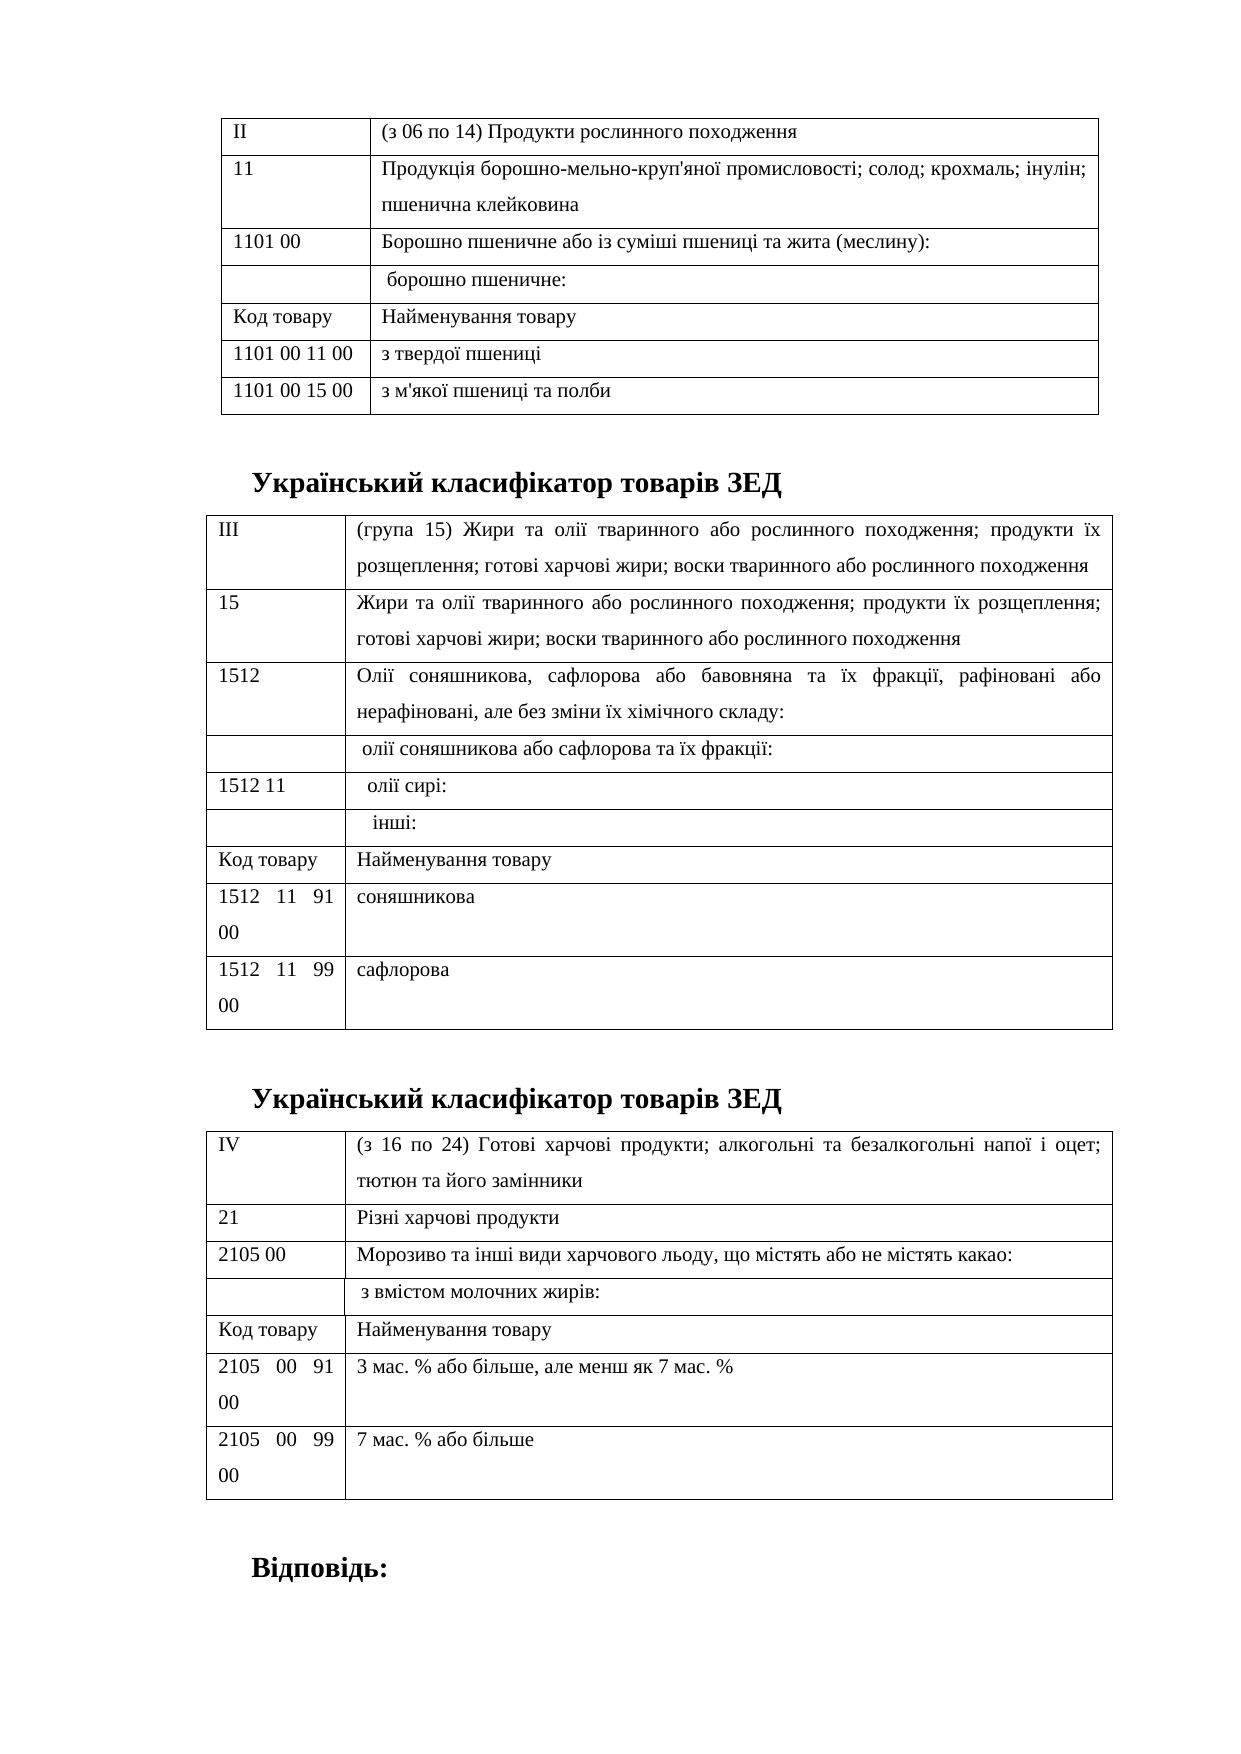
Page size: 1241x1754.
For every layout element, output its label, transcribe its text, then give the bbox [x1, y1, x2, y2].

table_cell 2105 00 91 00 [207, 1354, 345, 1426]
table_cell 11 [222, 156, 370, 228]
table_cell Код товару [222, 304, 370, 339]
table_cell 2105 00 99 00 [207, 1427, 345, 1499]
table_cell Борошно пшеничне або із суміші пшениці та жита (меслину): [371, 229, 1098, 265]
table_header IV [207, 1132, 345, 1204]
table_header II [222, 119, 370, 155]
table_cell інші: [346, 810, 1112, 846]
table_cell Найменування товару [346, 847, 1112, 883]
table_cell [207, 1279, 344, 1315]
table_cell сафлорова [346, 957, 1112, 1029]
table_cell з твердої пшениці [371, 341, 1098, 377]
table_cell 1512 11 91 00 [207, 884, 345, 956]
table_cell [222, 266, 370, 302]
table_cell 1512 11 [207, 773, 345, 809]
table_cell 1101 00 [222, 229, 370, 265]
table_cell 21 [207, 1205, 345, 1241]
table_cell 1512 11 99 00 [207, 957, 345, 1029]
table_cell Жири та олії тваринного або рослинного походження; продукти їх розщеплення; готові харчові жири; воски тваринного або рослинного походження [346, 590, 1112, 662]
table_cell [207, 736, 345, 772]
table_header (група 15) Жири та олії тваринного або рослинного походження; продукти їх розщеплення; готові харчові жири; воски тваринного або рослинного походження [346, 516, 1112, 588]
text Український класифікатор товарів ЗЕД [177, 1081, 1152, 1114]
table_cell борошно пшеничне: [371, 266, 1098, 302]
table_cell Код товару [207, 847, 345, 883]
table_cell соняшникова [346, 884, 1112, 956]
table_cell Код товару [207, 1316, 345, 1352]
table_cell 2105 00 [207, 1242, 345, 1278]
table_cell Олії соняшникова, сафлорова або бавовняна та їх фракції, рафіновані або нерафіновані, але без зміни їх хімічного складу: [346, 663, 1112, 735]
table_cell з вмістом молочних жирів: [345, 1279, 1112, 1315]
table_cell [207, 810, 345, 846]
table_cell олії сирі: [346, 773, 1112, 809]
table_cell 1512 [207, 663, 345, 735]
table_header (з 06 по 14) Продукти рослинного походження [371, 119, 1098, 155]
table_cell 7 мас. % або більше [346, 1427, 1112, 1499]
text Український класифікатор товарів ЗЕД [177, 465, 1152, 499]
table_cell Морозиво та інші види харчового льоду, що містять або не містять какао: [346, 1242, 1112, 1278]
text Відповідь: [177, 1550, 1152, 1584]
table_cell олії соняшникова або сафлорова та їх фракції: [346, 736, 1112, 772]
table_cell 1101 00 15 00 [222, 378, 370, 414]
table_cell Найменування товару [346, 1316, 1112, 1352]
table_cell Різні харчові продукти [346, 1205, 1112, 1241]
table_header III [207, 516, 345, 588]
table_cell з м'якої пшениці та полби [371, 378, 1098, 414]
table_cell Продукція борошно-мельно-круп'яної промисловості; солод; крохмаль; інулін; пшенична клейковина [371, 156, 1098, 228]
table_header (з 16 по 24) Готові харчові продукти; алкогольні та безалкогольні напої і оцет; тютюн та його замінники [346, 1132, 1112, 1204]
table_cell 1101 00 11 00 [222, 341, 370, 377]
table_cell Найменування товару [371, 304, 1098, 339]
table_cell 15 [207, 590, 345, 662]
table_cell 3 мас. % або більше, але менш як 7 мас. % [346, 1354, 1112, 1426]
